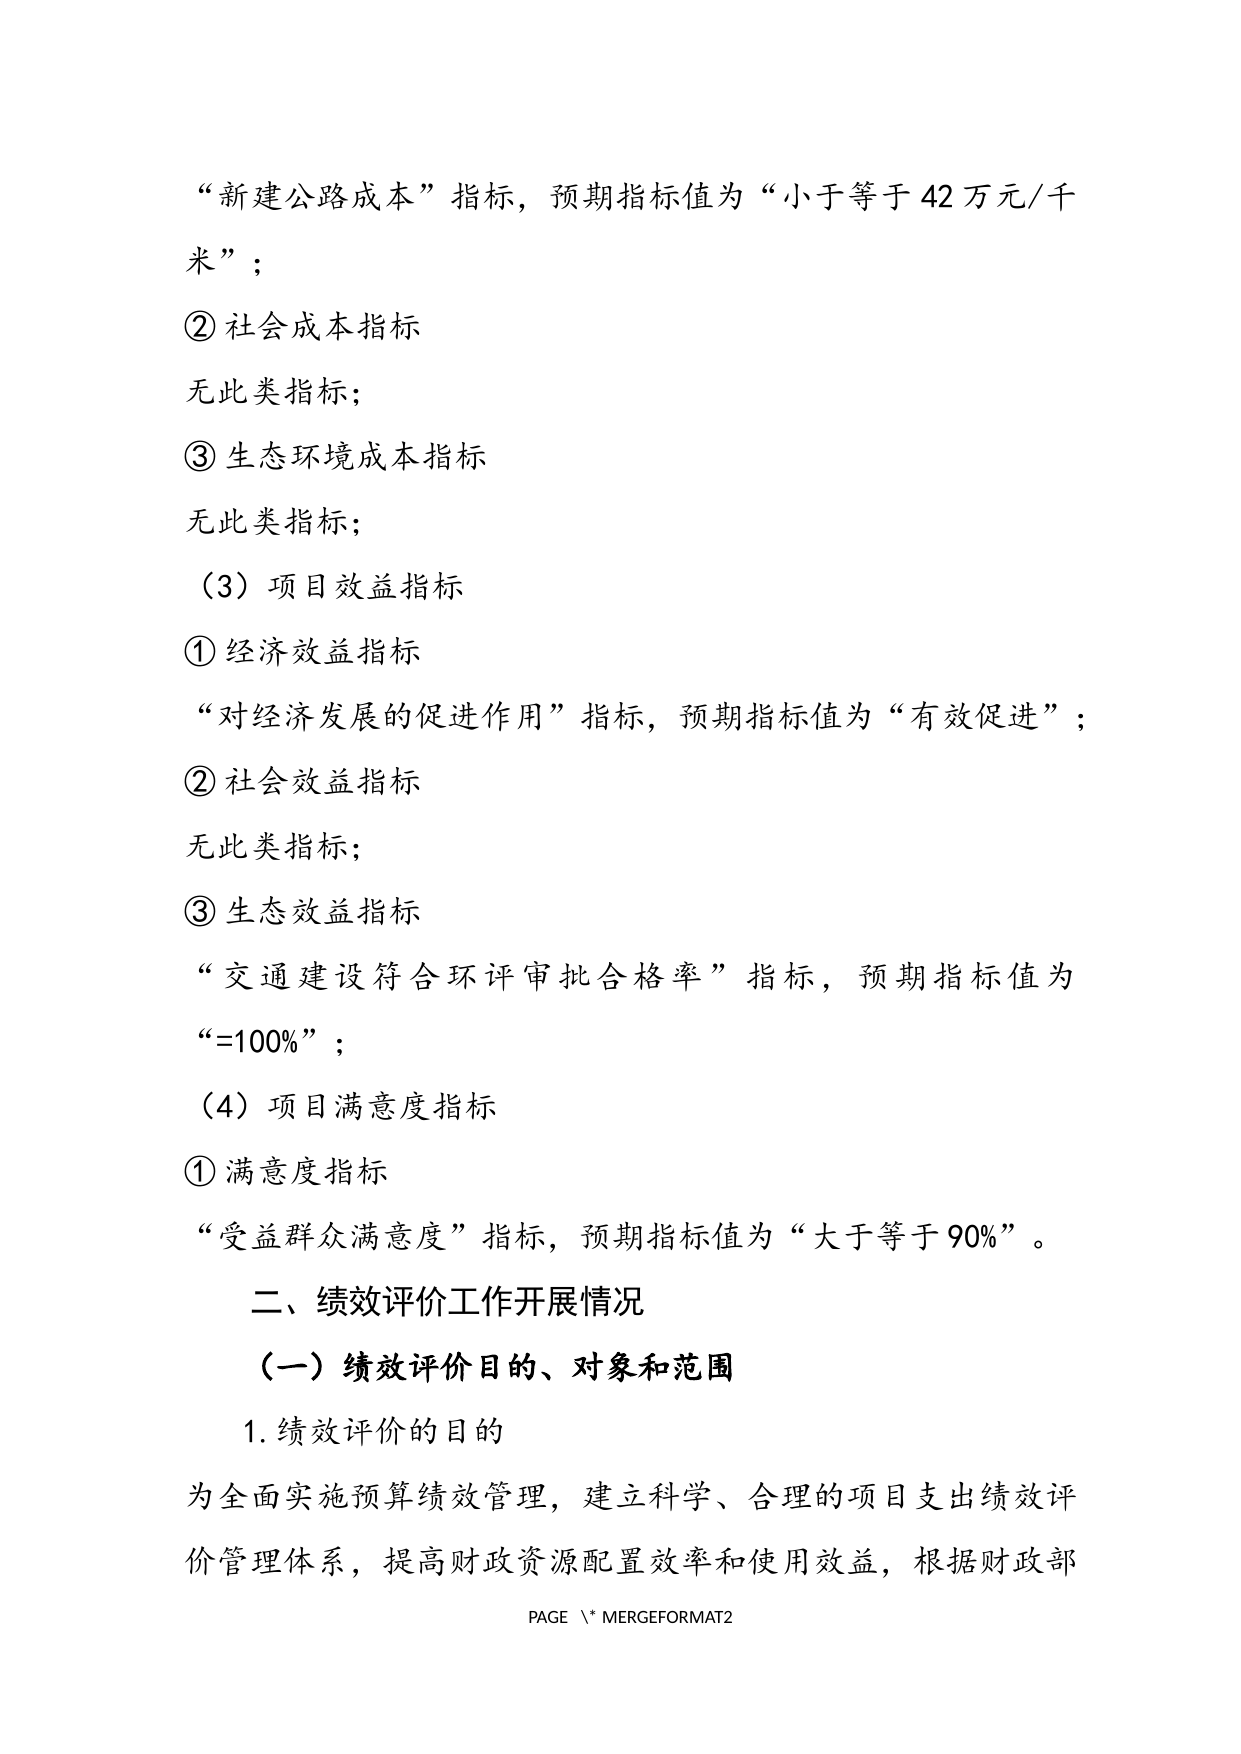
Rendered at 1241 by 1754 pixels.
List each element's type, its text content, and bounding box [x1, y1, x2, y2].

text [183, 162, 1078, 1267]
text 二、绩效评价工作开展情况 [183, 1267, 1078, 1332]
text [183, 1397, 1078, 1592]
text （一）绩效评价目的、对象和范围 [183, 1332, 1078, 1397]
